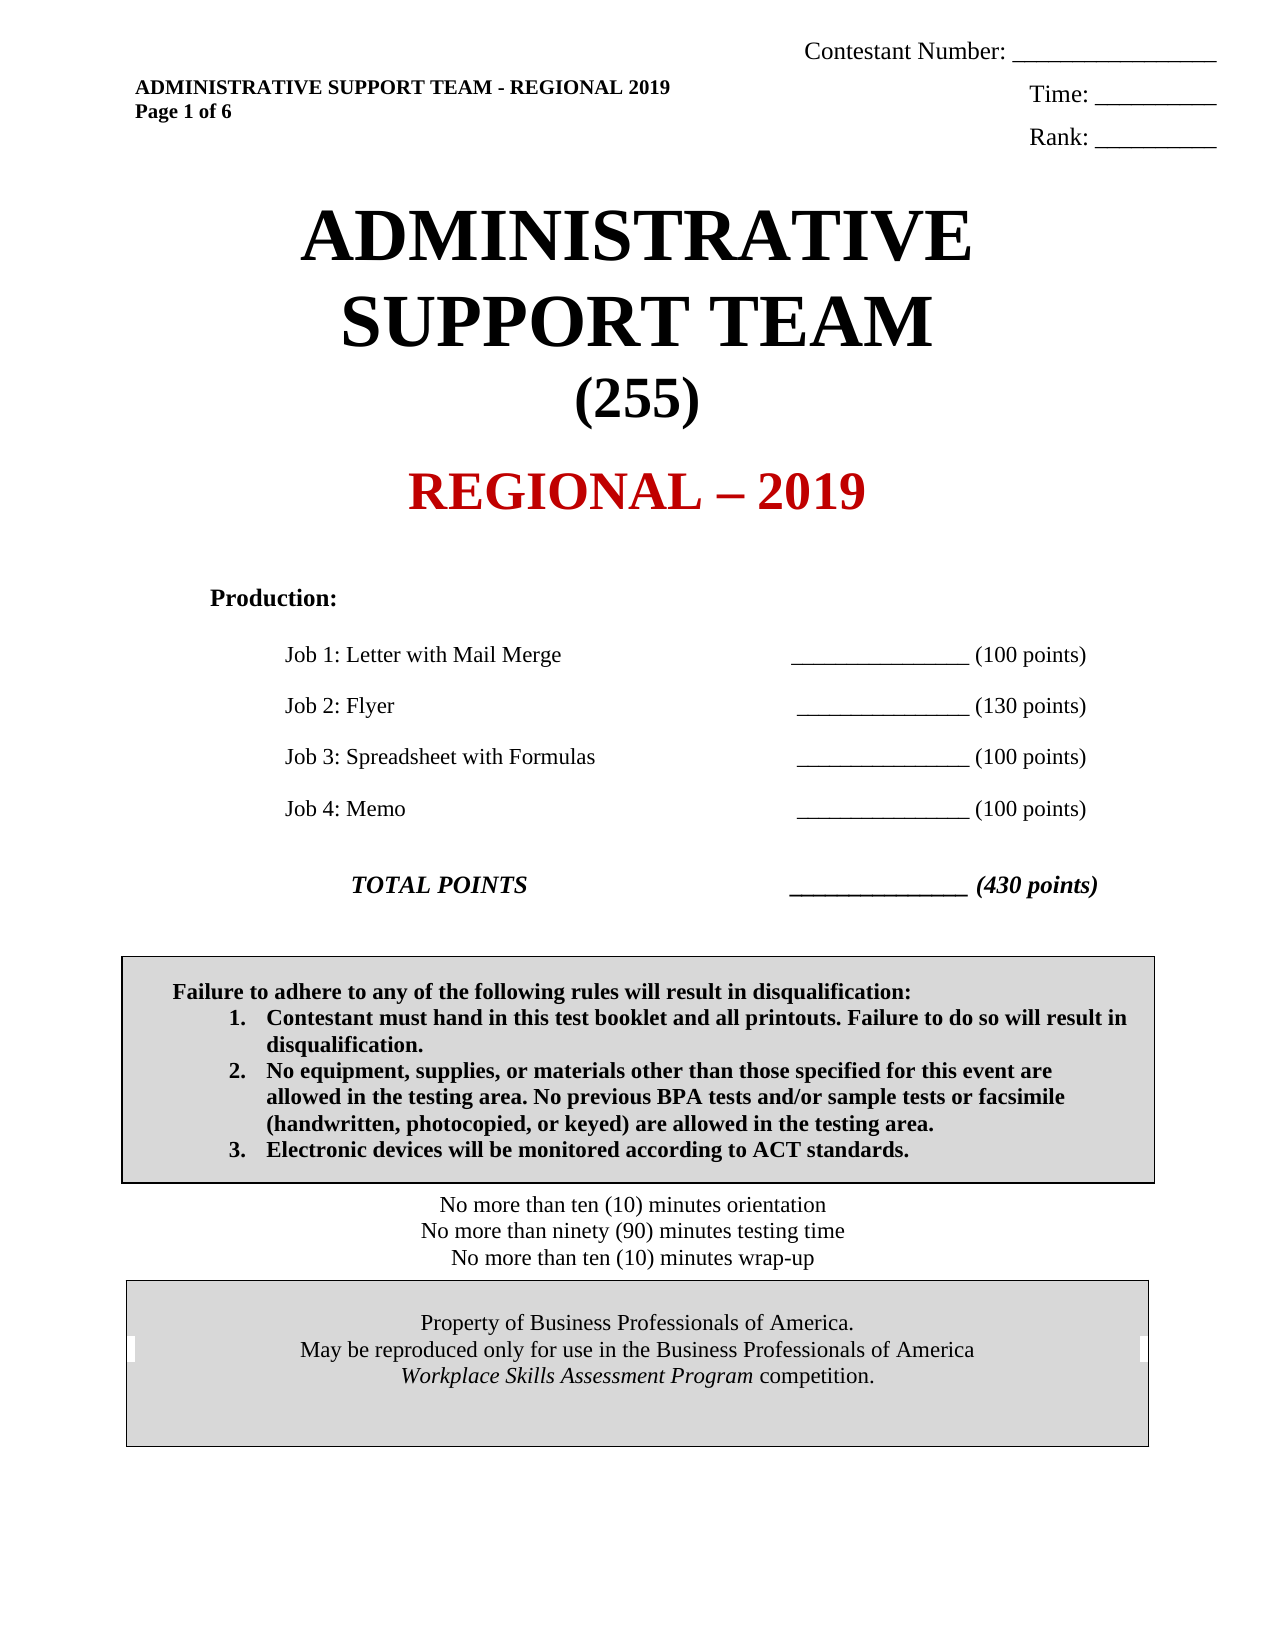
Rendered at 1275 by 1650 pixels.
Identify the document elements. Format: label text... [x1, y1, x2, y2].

text TOTAL POINTS (430 points) [135, 870, 1140, 899]
text No more than ten (10) minutes orientation [135, 1191, 1131, 1217]
text Job 2: Flyer (130 points) [285, 692, 1147, 718]
list Contestant must hand in this test booklet and all printouts. Failure to do so will result in disqualification. [229, 1004, 1131, 1057]
text REGIONAL – 2019 [135, 458, 1140, 521]
text Failure to adhere to any of the following rules will result in disqualification: [172, 978, 1131, 1004]
list No equipment, supplies, or materials other than those specified for this event are allowed in the testing area. No previous BPA tests and/or sample tests or facsimile (handwritten, photocopied, or keyed) are allowed in the testing area. [229, 1057, 1131, 1136]
text Property of Business Professionals of America. [127, 1281, 1148, 1336]
text (255) [135, 363, 1140, 430]
text Job 4: Memo (100 points) [285, 795, 1147, 821]
text Job 3: Spreadsheet with Formulas (100 points) [285, 743, 1147, 770]
text No more than ten (10) minutes wrap-up [135, 1244, 1131, 1270]
text Production: [135, 583, 1140, 612]
text May be reproduced only for use in the Business Professionals of America [135, 1336, 1140, 1359]
text No more than ninety (90) minutes testing time [135, 1217, 1131, 1244]
text Workplace Skills Assessment Program competition. [127, 1359, 1148, 1446]
text ADMINISTRATIVE SUPPORT TEAM [135, 190, 1140, 363]
text Job 1: Letter with Mail Merge (100 points) [285, 641, 1147, 667]
list Electronic devices will be monitored according to ACT standards. [229, 1136, 1131, 1162]
